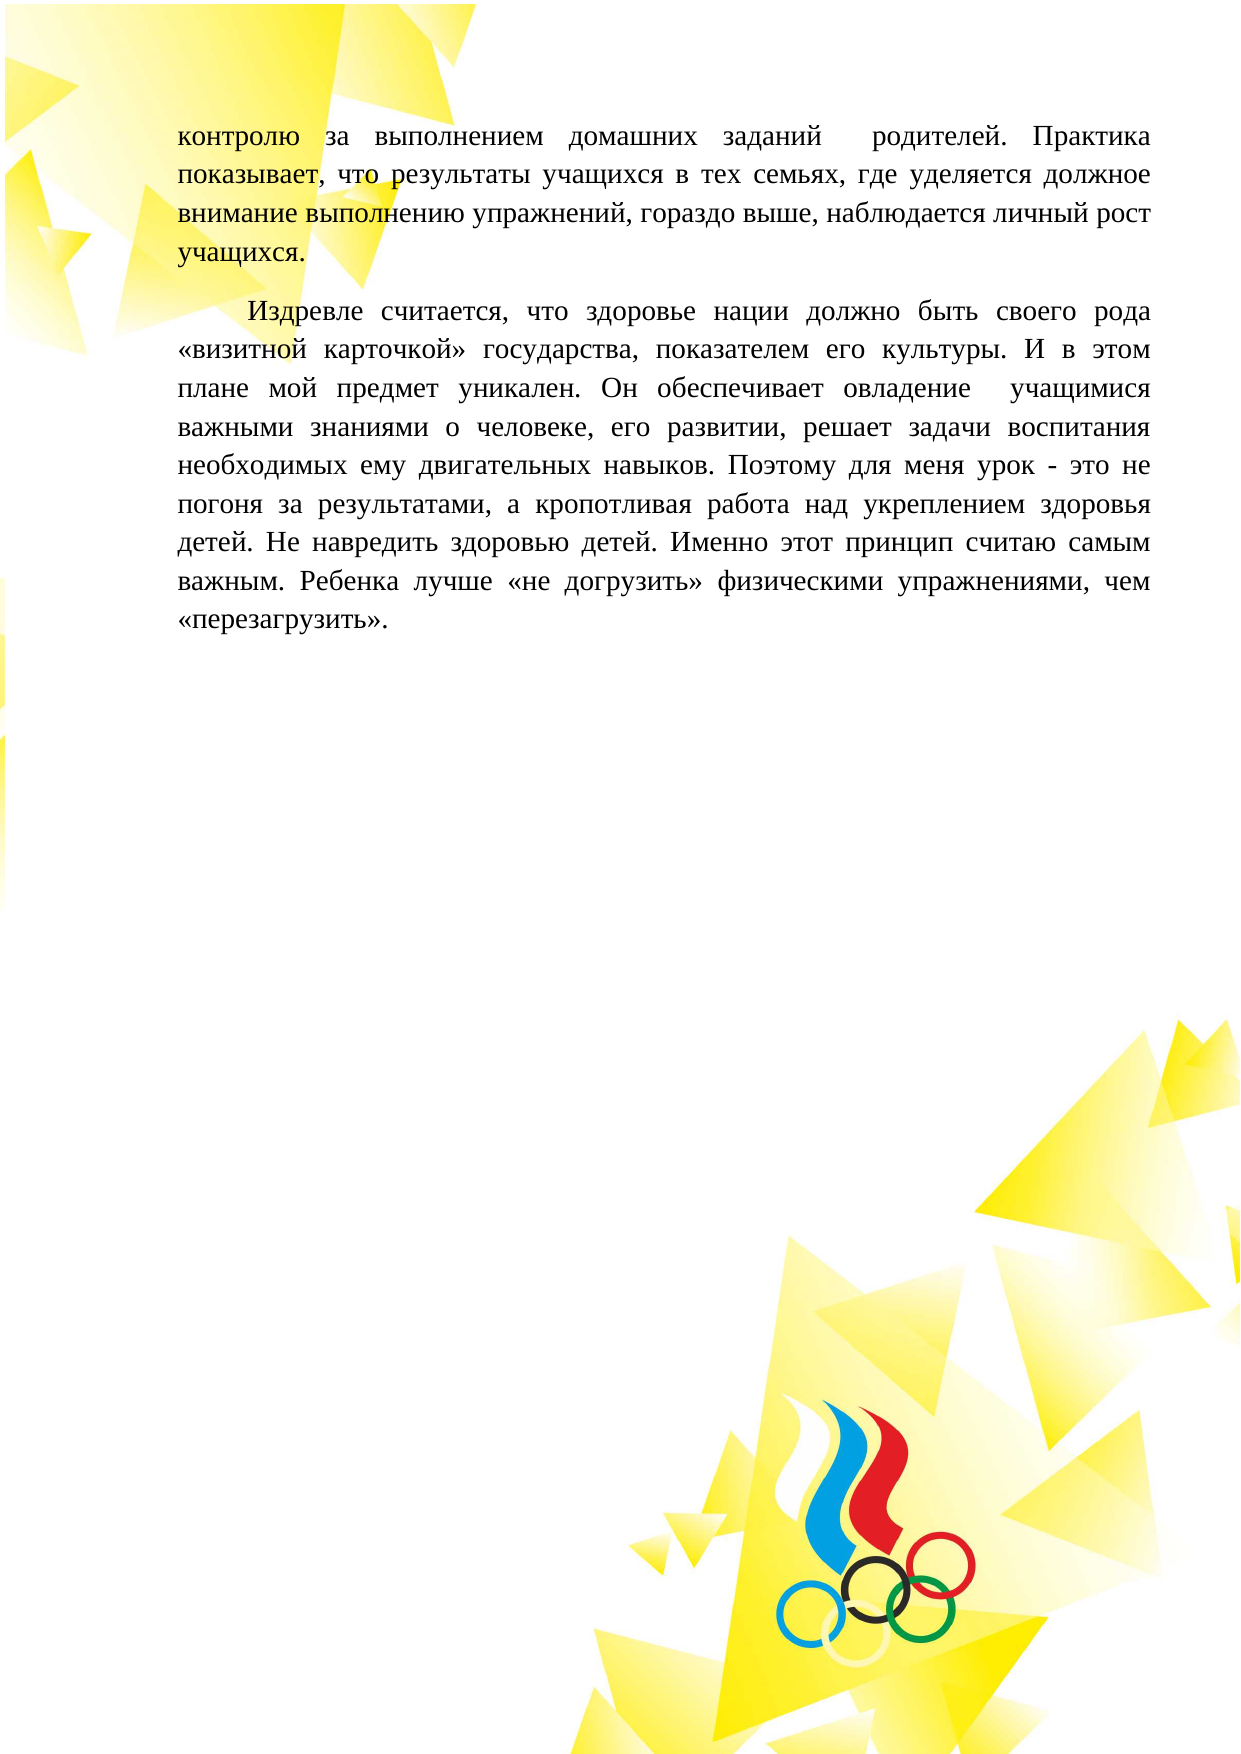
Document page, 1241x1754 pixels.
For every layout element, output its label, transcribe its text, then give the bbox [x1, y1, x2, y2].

picture [0, 4, 1241, 1754]
text Издревле считается, что здоровье нации должно быть своего рода «визитной карточкой» государства, показателем его культуры. И в этом плане мой предмет уникален. Он обеспечивает овладение учащимися важными знаниями о человеке, его развитии, решает задачи воспитания необходимых ему двигательных навыков. Поэтому для меня урок - это не погоня за результатами, а кропотливая работа над укреплением здоровья детей. Не навредить здоровью детей. Именно этот принцип считаю самым важным. Ребенка лучше «не догрузить» физическими упражнениями, чем «перезагрузить». [177, 293, 1152, 635]
text контролю за выполнением домашних заданий родителей. Практика показывает, что результаты учащихся в тех семьях, где уделяется должное внимание выполнению упражнений, гораздо выше, наблюдается личный рост учащихся. [177, 118, 1152, 267]
